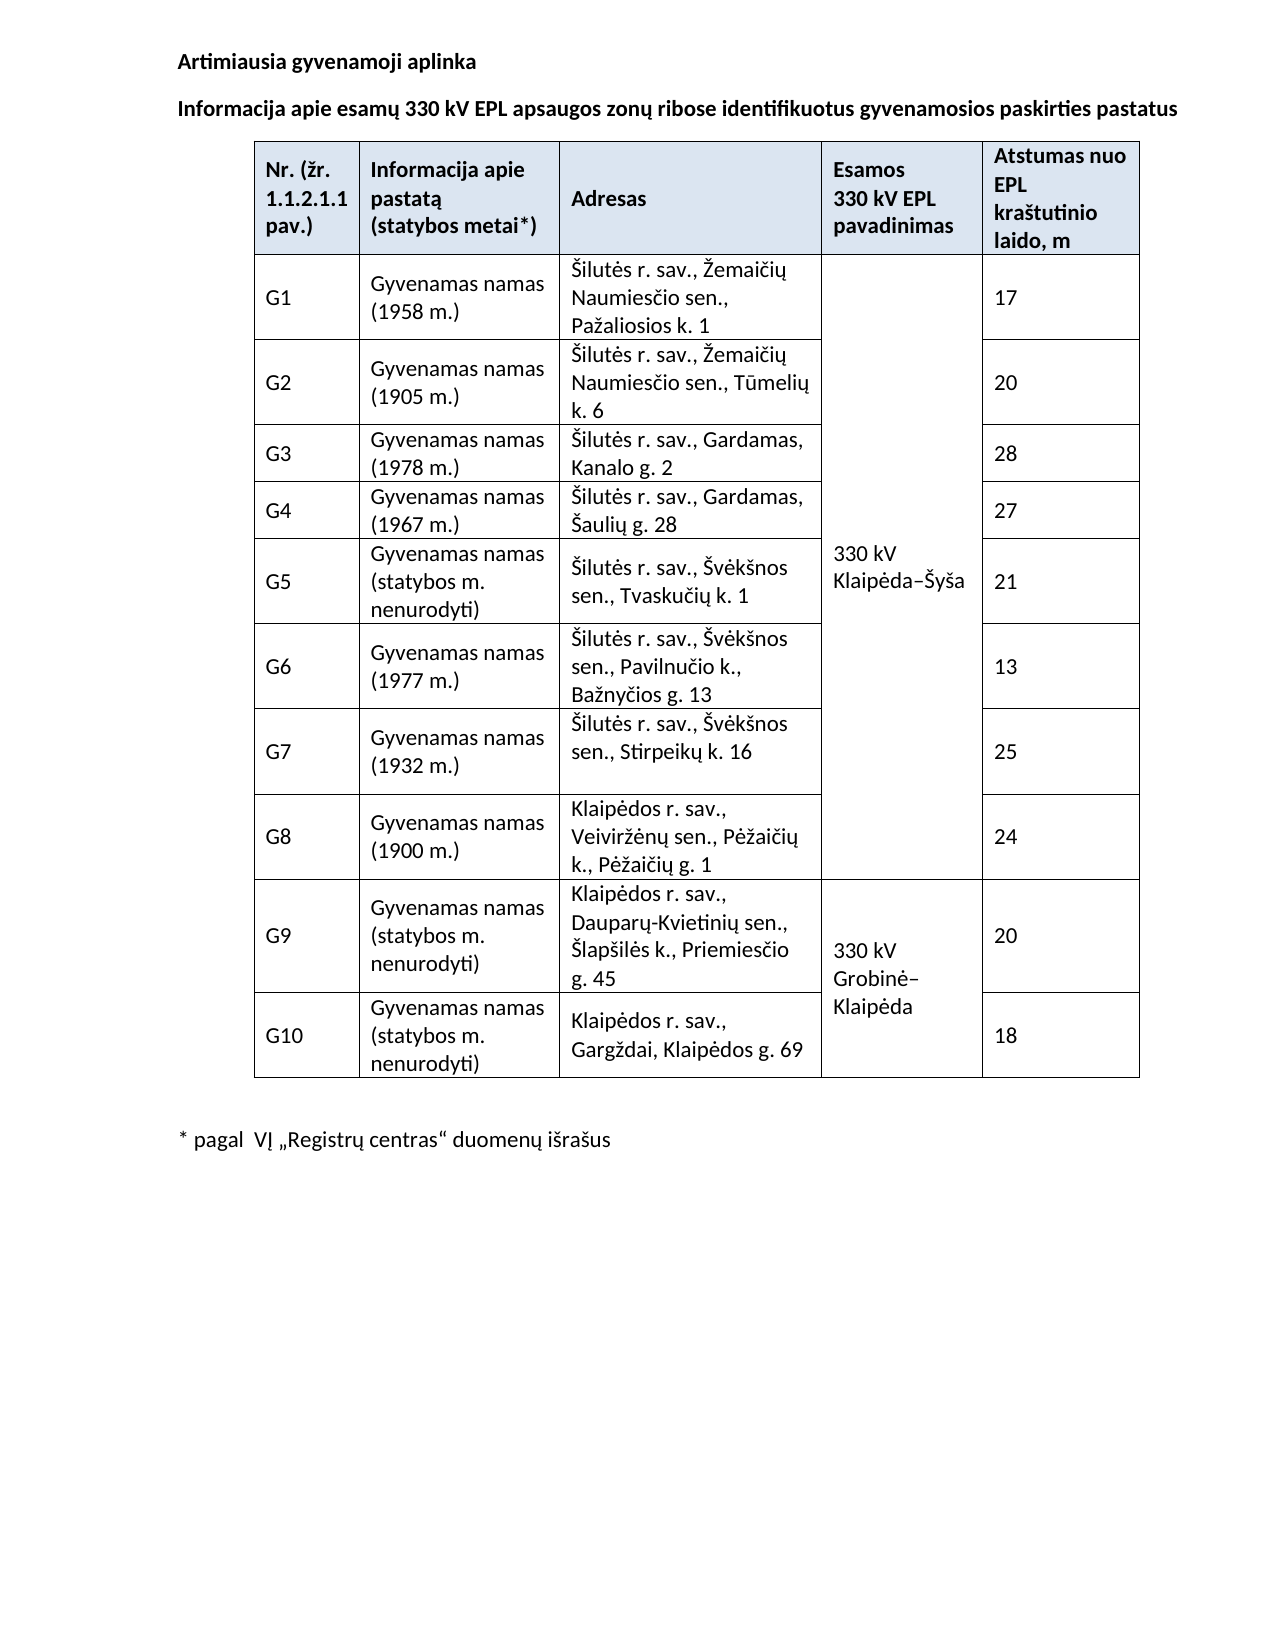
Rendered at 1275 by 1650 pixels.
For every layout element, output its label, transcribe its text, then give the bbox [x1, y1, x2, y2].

table_header Nr. (žr. 1.1.2.1.1 pav.) [255, 142, 359, 254]
table_cell Šilutės r. sav., Gardamas, Kanalo g. 2 [560, 425, 821, 481]
table_header Adresas [560, 142, 821, 254]
table_cell Gyvenamas namas (statybos m. nenurodyti) [360, 539, 559, 623]
table_cell 21 [983, 539, 1139, 623]
table_cell 20 [983, 880, 1139, 992]
table_cell Šilutės r. sav., Gardamas, Šaulių g. 28 [560, 482, 821, 538]
table_header Atstumas nuo EPL kraštutinio laido, m [983, 142, 1139, 254]
table_header Informacija apie pastatą (statybos metai*) [360, 142, 559, 254]
table_cell G1 [255, 255, 359, 339]
table_cell Šilutės r. sav., Švėkšnos sen., Tvaskučių k. 1 [560, 539, 821, 623]
table_cell Gyvenamas namas (1900 m.) [360, 795, 559, 878]
text Artimiausia gyvenamoji aplinka [177, 47, 1216, 75]
table_cell Šilutės r. sav., Žemaičių Naumiesčio sen., Pažaliosios k. 1 [560, 255, 821, 339]
table_cell Gyvenamas namas (1932 m.) [360, 709, 559, 793]
table_cell 13 [983, 624, 1139, 708]
table_cell Šilutės r. sav., Švėkšnos sen., Stirpeikų k. 16 [560, 709, 821, 793]
table_cell Klaipėdos r. sav., Gargždai, Klaipėdos g. 69 [560, 993, 821, 1077]
table_cell 330 kV Grobinė–Klaipėda [822, 880, 982, 1077]
table_cell Gyvenamas namas (1977 m.) [360, 624, 559, 708]
text * pagal VĮ „Registrų centras“ duomenų išrašus [177, 1125, 1216, 1153]
table_cell Klaipėdos r. sav., Veiviržėnų sen., Pėžaičių k., Pėžaičių g. 1 [560, 795, 821, 878]
table_cell Gyvenamas namas (statybos m. nenurodyti) [360, 880, 559, 992]
table_cell G9 [255, 880, 359, 992]
table_cell 330 kV Klaipėda–Šyša [822, 255, 982, 878]
table_cell G7 [255, 709, 359, 793]
table_cell G2 [255, 340, 359, 424]
table_cell Gyvenamas namas (statybos m. nenurodyti) [360, 993, 559, 1077]
table_cell Klaipėdos r. sav., Dauparų-Kvietinių sen., Šlapšilės k., Priemiesčio g. 45 [560, 880, 821, 992]
table_cell Gyvenamas namas (1905 m.) [360, 340, 559, 424]
table_cell Gyvenamas namas (1958 m.) [360, 255, 559, 339]
table_cell 27 [983, 482, 1139, 538]
table_cell 18 [983, 993, 1139, 1077]
table_cell G10 [255, 993, 359, 1077]
table_cell 17 [983, 255, 1139, 339]
table_cell Gyvenamas namas (1978 m.) [360, 425, 559, 481]
text Informacija apie esamų 330 kV EPL apsaugos zonų ribose identifikuotus gyvenamosios paskirties pastatus [177, 94, 1216, 122]
table_cell G4 [255, 482, 359, 538]
table_cell G6 [255, 624, 359, 708]
table_cell G5 [255, 539, 359, 623]
table_cell 24 [983, 795, 1139, 878]
table_cell Gyvenamas namas (1967 m.) [360, 482, 559, 538]
table_cell 20 [983, 340, 1139, 424]
table_cell 25 [983, 709, 1139, 793]
table_cell Šilutės r. sav., Žemaičių Naumiesčio sen., Tūmelių k. 6 [560, 340, 821, 424]
table_cell G8 [255, 795, 359, 878]
table_cell 28 [983, 425, 1139, 481]
table_cell Šilutės r. sav., Švėkšnos sen., Pavilnučio k., Bažnyčios g. 13 [560, 624, 821, 708]
table_header Esamos 330 kV EPL pavadinimas [822, 142, 982, 254]
table_cell G3 [255, 425, 359, 481]
